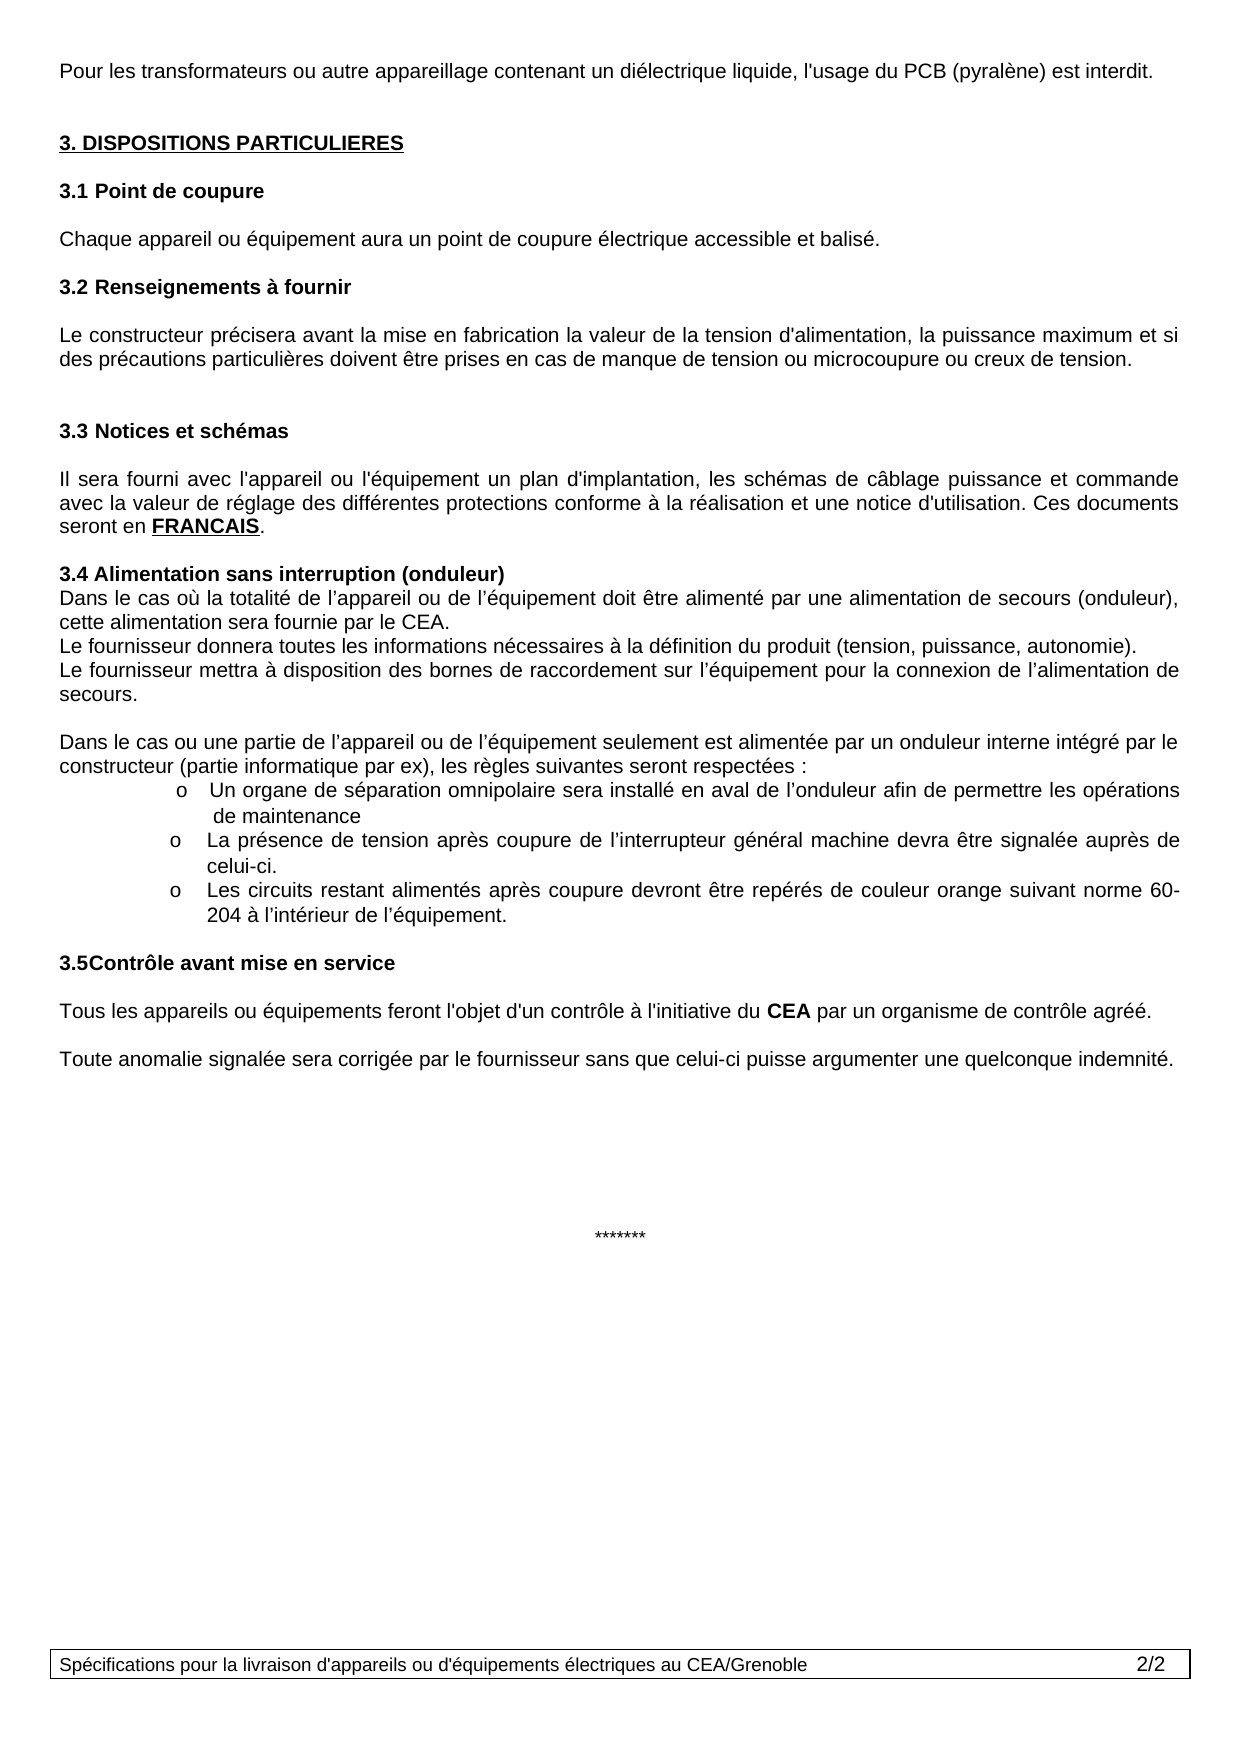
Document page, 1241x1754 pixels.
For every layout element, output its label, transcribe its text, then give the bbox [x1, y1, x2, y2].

text Le constructeur précisera avant la mise en fabrication la valeur de la tension d'alimentation, la puissance maximum et si des précautions particulières doivent être prises en cas de manque de tension ou microcoupure ou creux de tension. [59, 323, 1181, 371]
text 3.5 Contrôle avant mise en service [59, 951, 1181, 975]
text Le fournisseur mettra à disposition des bornes de raccordement sur l’équipement pour la connexion de l’alimentation de secours. [59, 658, 1181, 706]
text Toute anomalie signalée sera corrigée par le fournisseur sans que celui-ci puisse argumenter une quelconque indemnité. [59, 1047, 1181, 1071]
text 3.2 Renseignements à fournir [59, 275, 1181, 299]
text ******* [59, 1227, 1181, 1248]
list Les circuits restant alimentés après coupure devront être repérés de couleur orange suivant norme 60-204 à l’intérieur de l’équipement. [169, 877, 1181, 927]
text Tous les appareils ou équipements feront l'objet d'un contrôle à l'initiative du CEA par un organisme de contrôle agréé. [59, 999, 1181, 1023]
text Il sera fourni avec l'appareil ou l'équipement un plan d'implantation, les schémas de câblage puissance et commande avec la valeur de réglage des différentes protections conforme à la réalisation et une notice d'utilisation. Ces documents seront en FRANCAIS. [59, 466, 1181, 538]
text 3.4 Alimentation sans interruption (onduleur) [59, 562, 1181, 586]
text 3. DISPOSITIONS PARTICULIERES [59, 131, 1181, 155]
text Pour les transformateurs ou autre appareillage contenant un diélectrique liquide, l'usage du PCB (pyralène) est interdit. [59, 59, 1181, 83]
text Dans le cas où la totalité de l’appareil ou de l’équipement doit être alimenté par une alimentation de secours (onduleur), cette alimentation sera fournie par le CEA. [59, 586, 1181, 634]
list La présence de tension après coupure de l’interrupteur général machine devra être signalée auprès de celui-ci. [169, 828, 1181, 877]
text Le fournisseur donnera toutes les informations nécessaires à la définition du produit (tension, puissance, autonomie). [59, 634, 1181, 658]
text Chaque appareil ou équipement aura un point de coupure électrique accessible et balisé. [59, 227, 1181, 251]
text 3.1 Point de coupure [59, 179, 1181, 203]
text 3.3 Notices et schémas [59, 418, 1181, 442]
text Dans le cas ou une partie de l’appareil ou de l’équipement seulement est alimentée par un onduleur interne intégré par le constructeur (partie informatique par ex), les règles suivantes seront respectées : [59, 730, 1181, 778]
list Un organe de séparation omnipolaire sera installé en aval de l’onduleur afin de permettre les opérations de maintenance [175, 778, 1181, 828]
